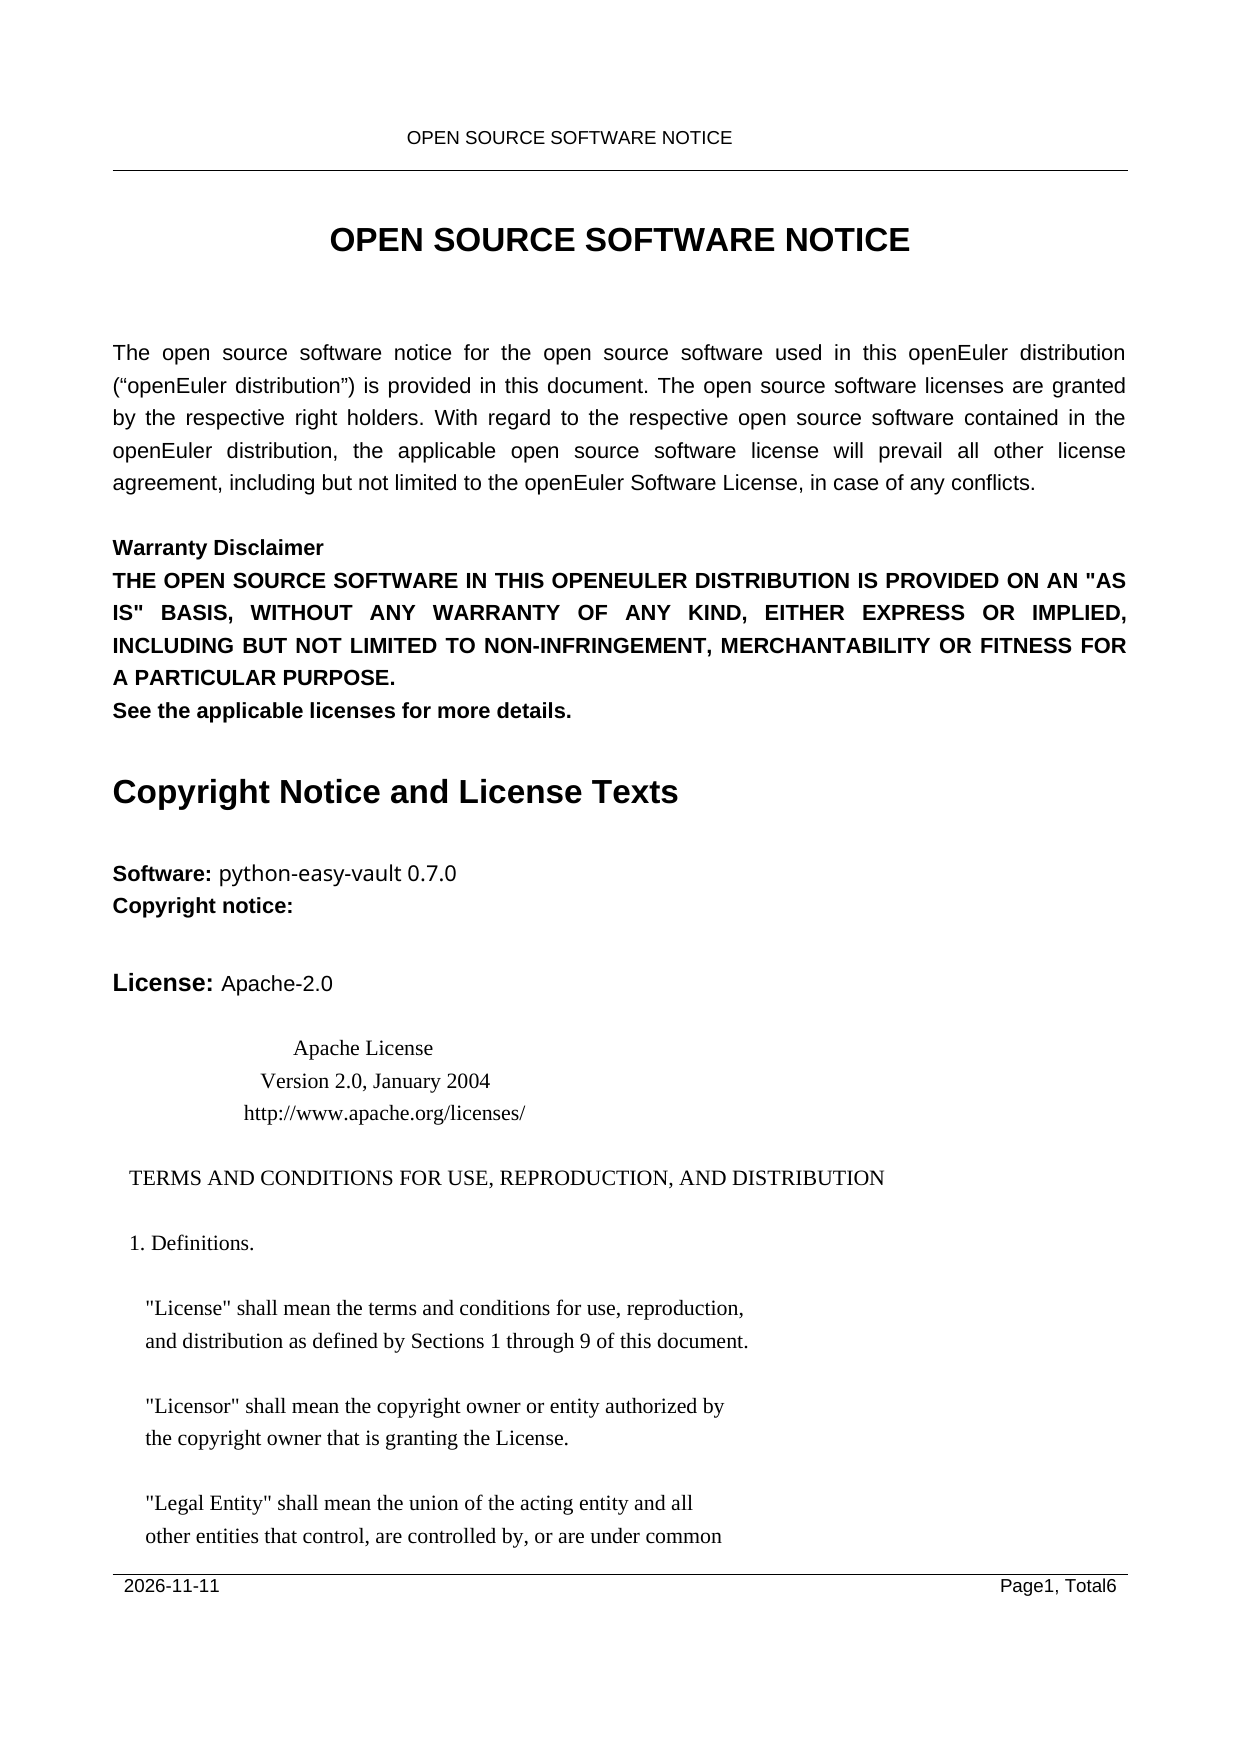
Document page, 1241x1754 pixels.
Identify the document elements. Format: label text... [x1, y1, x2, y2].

text License: Apache-2.0 [112, 966, 1128, 999]
text OPEN SOURCE SOFTWARE NOTICE [112, 206, 1128, 271]
text THE OPEN SOURCE SOFTWARE IN THIS OPENEULER DISTRIBUTION IS PROVIDED ON AN "AS IS" BASIS, WITHOUT ANY WARRANTY OF ANY KIND, EITHER EXPRESS OR IMPLIED, INCLUDING BUT NOT LIMITED TO NON-INFRINGEMENT, MERCHANTABILITY OR FITNESS FOR A PARTICULAR PURPOSE. See the applicable licenses for more details. [112, 564, 1128, 726]
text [112, 999, 1128, 1551]
text Copyright Notice and License Texts [112, 759, 1128, 824]
text The open source software notice for the open source software used in this openEuler distribution (“openEuler distribution”) is provided in this document. The open source software licenses are granted by the respective right holders. With regard to the respective open source software contained in the openEuler distribution, the applicable open source software license will prevail all other license agreement, including but not limited to the openEuler Software License, in case of any conflicts. [112, 336, 1128, 499]
title Software: python-easy-vault 0.7.0 [112, 856, 1128, 889]
text Copyright notice: [112, 889, 1128, 921]
text Warranty Disclaimer [112, 531, 1128, 564]
